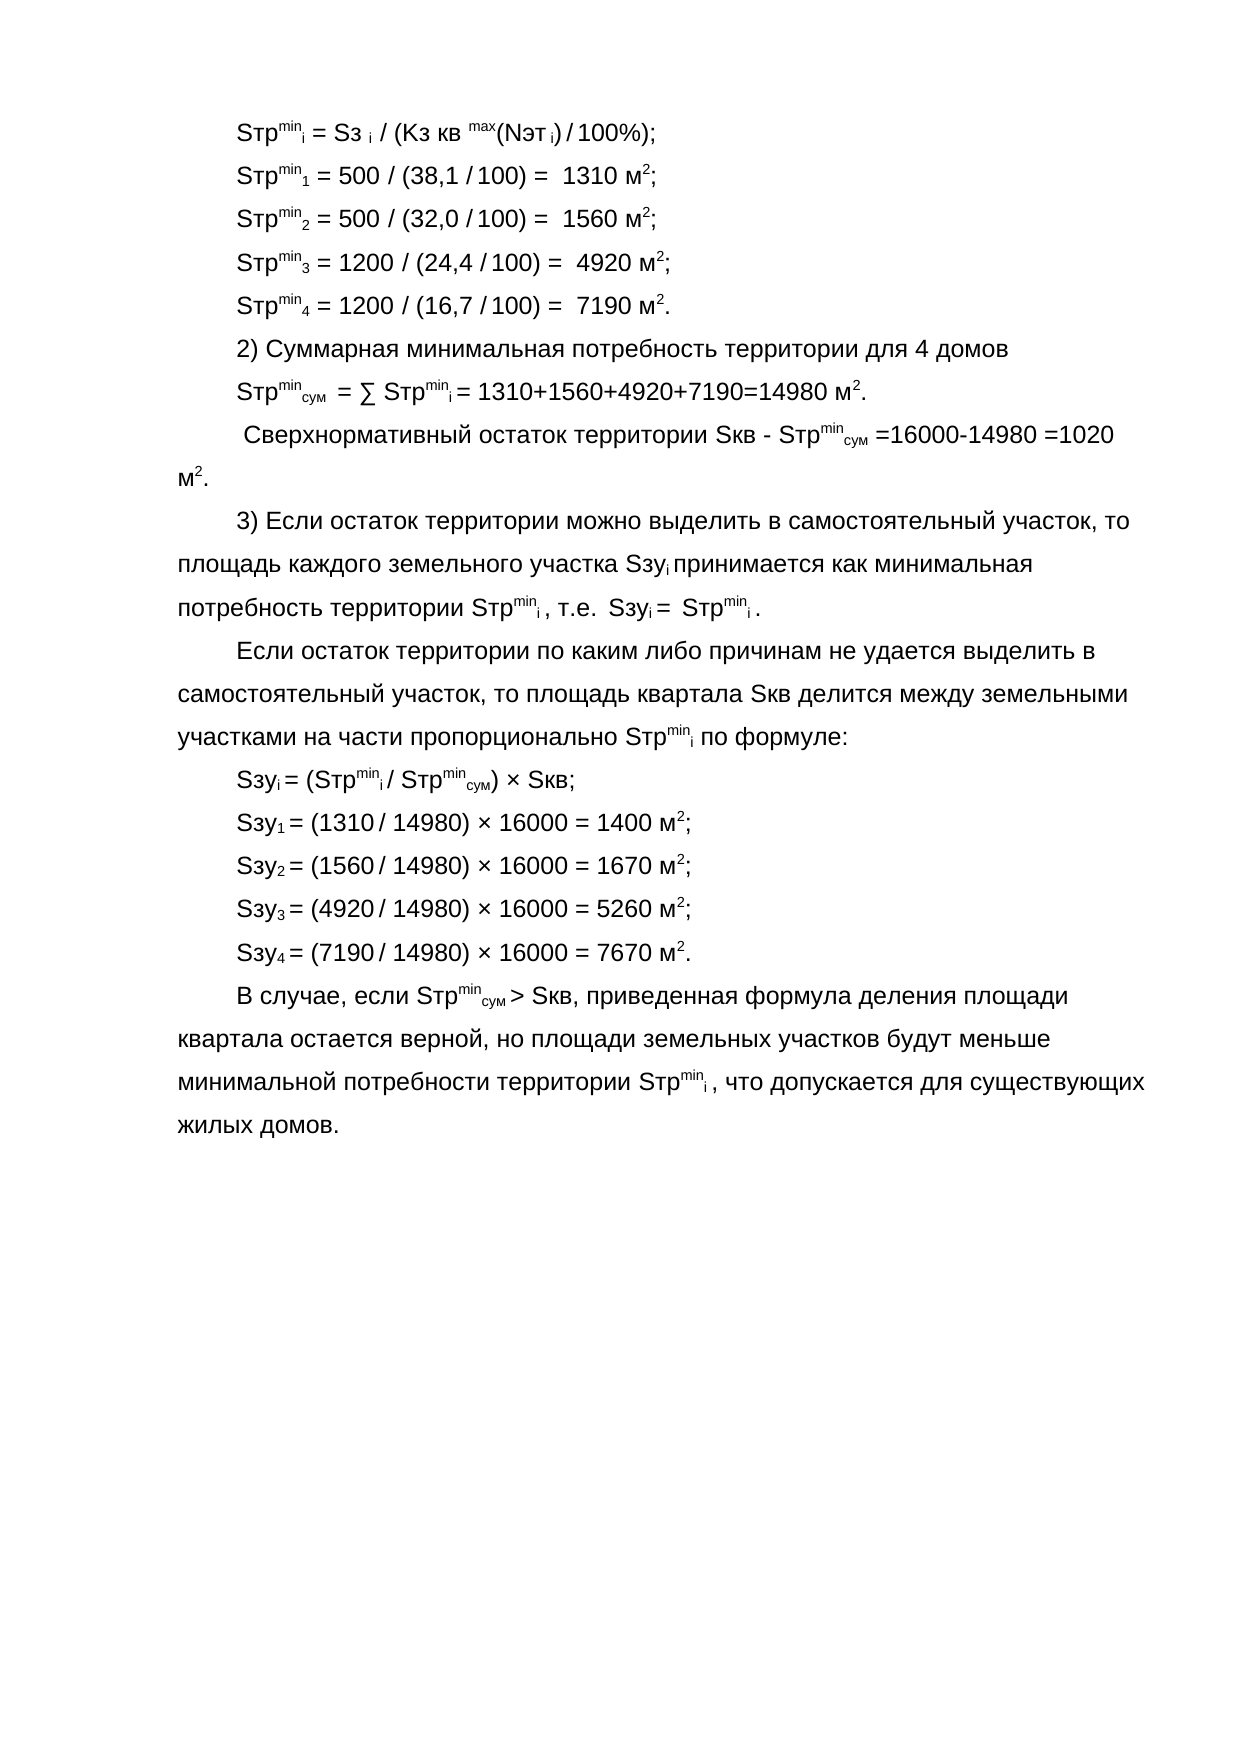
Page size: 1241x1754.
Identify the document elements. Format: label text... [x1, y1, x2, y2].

text Sзу3 = (4920 / 14980) × 16000 = 5260 м2; [177, 894, 1152, 923]
text Sзу1 = (1310 / 14980) × 16000 = 1400 м2; [177, 808, 1152, 837]
text Sзу4 = (7190 / 14980) × 16000 = 7670 м2. [177, 937, 1152, 966]
text Sзу2 = (1560 / 14980) × 16000 = 1670 м2; [177, 851, 1152, 880]
text Если остаток территории по каким либо причинам не удается выделить в самостоятельный участок, то площадь квартала Sкв делится между земельными участками на части пропорционально Sтрmini по формуле: [177, 636, 1152, 751]
text 2) Суммарная минимальная потребность территории для 4 домов [177, 334, 1152, 362]
text Sтрmini = Sз i / (Kз кв max(Nэт i) / 100%); [177, 118, 1152, 147]
text Sзуi = (Sтрmini / Sтрminсум) × Sкв; [177, 765, 1152, 794]
text Sтрminсум = ∑ Sтрmini = 1310+1560+4920+7190=14980 м2. [177, 377, 1152, 406]
text В случае, если Sтрminсум > Sкв, приведенная формула деления площади квартала остается верной, но площади земельных участков будут меньше минимальной потребности территории Sтрmini , что допускается для существующих жилых домов. [177, 981, 1152, 1139]
text Сверхнормативный остаток территории Sкв - Sтрminсум =16000-14980 =1020 м2. [177, 420, 1152, 492]
text Sтрmin3 = 1200 / (24,4 / 100) = 4920 м2; [177, 247, 1152, 276]
text Sтрmin4 = 1200 / (16,7 / 100) = 7190 м2. [177, 291, 1152, 319]
text Sтрmin1 = 500 / (38,1 / 100) = 1310 м2; [177, 161, 1152, 190]
text Sтрmin2 = 500 / (32,0 / 100) = 1560 м2; [177, 204, 1152, 233]
text 3) Если остаток территории можно выделить в самостоятельный участок, то площадь каждого земельного участка Sзуi принимается как минимальная потребность территории Sтрmini , т.е. Sзуi = Sтрmini . [177, 506, 1152, 621]
